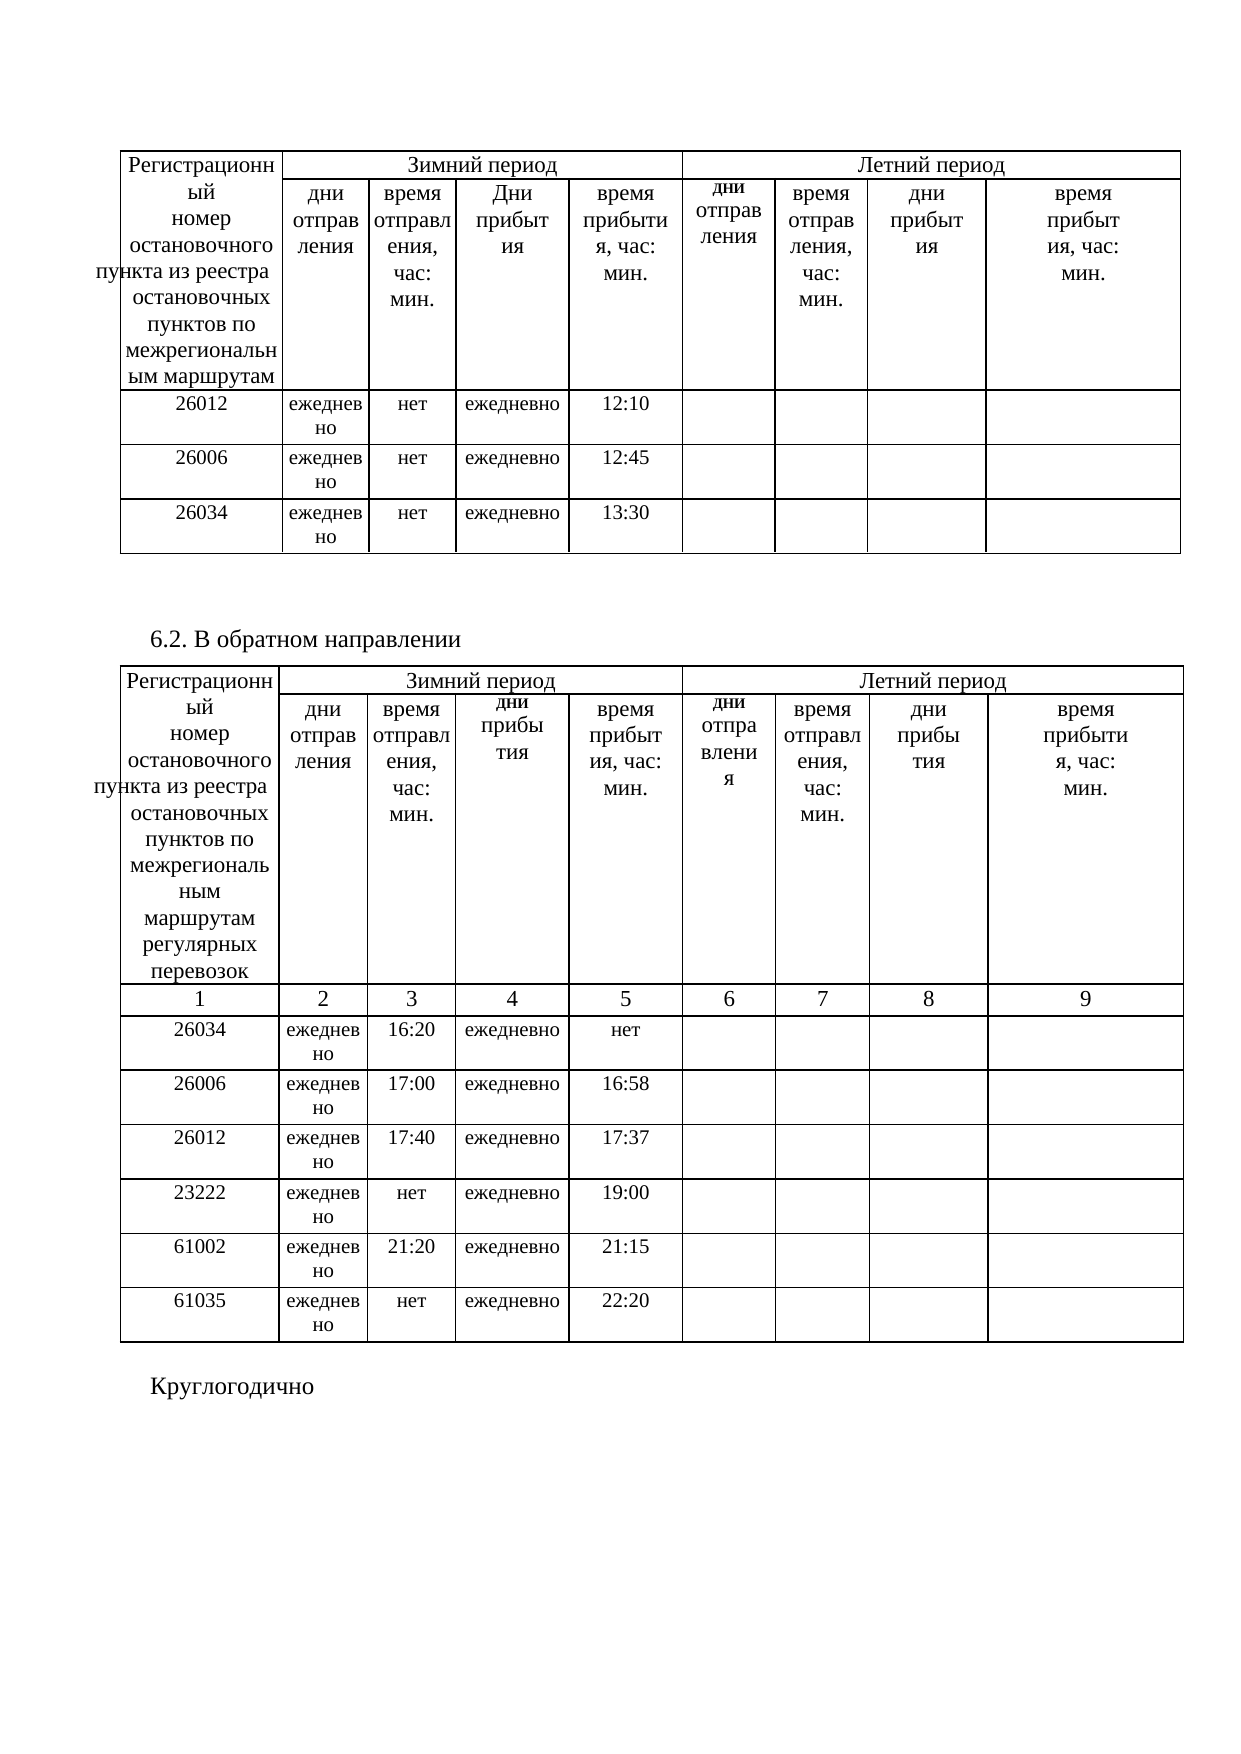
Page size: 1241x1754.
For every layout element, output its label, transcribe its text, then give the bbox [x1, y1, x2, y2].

table_cell время прибыти я, час: мин. [989, 695, 1183, 983]
table_cell [987, 445, 1180, 498]
table_cell [776, 1234, 869, 1287]
table_cell [776, 1288, 869, 1341]
table_cell Дни прибыт ия [457, 180, 568, 389]
table_cell ежедневно [456, 1234, 568, 1287]
table_cell 17:40 [368, 1125, 455, 1178]
table_cell дни прибы тия [870, 695, 987, 983]
table_cell 4 [456, 985, 568, 1015]
table_cell [683, 1234, 775, 1287]
table_cell ежедневно [280, 1071, 367, 1124]
table_cell 5 [570, 985, 682, 1015]
table_cell ежедневно [456, 1288, 568, 1341]
table_cell ДНИ отпра влени я [683, 695, 775, 983]
table_cell 2 [280, 985, 367, 1015]
table_cell 13:30 [570, 500, 682, 552]
table_cell [776, 445, 867, 498]
table_cell 1 [121, 985, 278, 1015]
table_cell [868, 391, 985, 444]
table_header Регистрационный номер остановочного пункта из реестра остановочных пунктов по межрегиональным маршрутам регулярных перевозок [121, 667, 278, 983]
table_cell ежедневно [456, 1125, 568, 1178]
table_cell [870, 1234, 987, 1287]
table_cell [776, 500, 867, 552]
table_cell 61002 [121, 1234, 278, 1287]
table_cell 26012 [121, 1125, 278, 1178]
table_cell [870, 1288, 987, 1341]
table_cell 9 [989, 985, 1183, 1015]
table_cell время прибыт ия, час: мин. [987, 180, 1180, 389]
table_cell [683, 1017, 775, 1069]
table_cell ежедневно [280, 1180, 367, 1232]
table_cell дни прибыт ия [868, 180, 985, 389]
table_cell 3 [368, 985, 455, 1015]
table_cell 26006 [121, 1071, 278, 1124]
table_cell время прибыт ия, час: мин. [570, 695, 682, 983]
table_cell [776, 391, 867, 444]
table_cell ежедневно [280, 1288, 367, 1341]
table_cell время отправл ения, час: мин. [776, 695, 869, 983]
table_cell [989, 1071, 1183, 1124]
table_cell 22:20 [570, 1288, 682, 1341]
table_cell дни отправ ления [280, 695, 367, 983]
table_header Зимний период [283, 152, 682, 178]
table_cell ежедневно [457, 445, 568, 498]
table_cell 26006 [121, 445, 282, 498]
table_cell 26034 [121, 1017, 278, 1069]
table_cell ежедневно [283, 445, 368, 498]
table_cell ДНИ отправ ления [683, 180, 774, 389]
table_header Летний период [683, 152, 1180, 178]
table_cell [683, 1071, 775, 1124]
table_cell [870, 1071, 987, 1124]
table_cell время отправл ения, час: мин. [370, 180, 455, 389]
table_cell 16:58 [570, 1071, 682, 1124]
table_cell [868, 445, 985, 498]
table_cell 7 [776, 985, 869, 1015]
table_cell дни отправ ления [283, 180, 368, 389]
table_cell 8 [870, 985, 987, 1015]
table_cell [987, 500, 1180, 552]
table_cell [683, 1288, 775, 1341]
table_cell 17:00 [368, 1071, 455, 1124]
table_cell время отправл ения, час: мин. [368, 695, 455, 983]
table_cell 21:20 [368, 1234, 455, 1287]
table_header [121, 152, 282, 389]
table_cell 61035 [121, 1288, 278, 1341]
table_cell ежедневно [280, 1125, 367, 1178]
table_cell [683, 1125, 775, 1178]
table_cell ежедневно [456, 1071, 568, 1124]
table_cell [989, 1234, 1183, 1287]
table_cell [870, 1017, 987, 1069]
table_cell ежедневно [457, 500, 568, 552]
table_cell [868, 500, 985, 552]
table_cell [776, 1125, 869, 1178]
table_cell время отправ ления, час: мин. [776, 180, 867, 389]
table_cell ежедневно [283, 391, 368, 444]
table_cell [989, 1180, 1183, 1232]
table_cell [683, 445, 774, 498]
table_cell нет [370, 391, 455, 444]
table_header Летний период [683, 667, 1183, 693]
table_cell [683, 391, 774, 444]
table_cell [776, 1180, 869, 1232]
table_cell время прибыти я, час: мин. [570, 180, 682, 389]
table_cell нет [370, 445, 455, 498]
table_cell ежедневно [457, 391, 568, 444]
table_cell нет [368, 1288, 455, 1341]
table_cell ежедневно [456, 1017, 568, 1069]
table_cell нет [370, 500, 455, 552]
table_cell 17:37 [570, 1125, 682, 1178]
table_cell ежедневно [280, 1234, 367, 1287]
table_cell ежедневно [456, 1180, 568, 1232]
text 6.2. В обратном направлении [150, 624, 1090, 653]
table_cell 12:10 [570, 391, 682, 444]
table_cell [683, 1180, 775, 1232]
table_cell 6 [683, 985, 775, 1015]
table_cell ежедневно [283, 500, 368, 552]
table_cell 26034 [121, 500, 282, 552]
table_cell 26012 [121, 391, 282, 444]
table_cell 12:45 [570, 445, 682, 498]
table_cell [683, 500, 774, 552]
table_cell [989, 1288, 1183, 1341]
table_cell нет [570, 1017, 682, 1069]
table_cell [989, 1017, 1183, 1069]
table_cell 23222 [121, 1180, 278, 1232]
text Круглогодично [150, 1371, 1090, 1400]
table_cell [776, 1017, 869, 1069]
table_cell [870, 1180, 987, 1232]
table_cell [776, 1071, 869, 1124]
table_cell ежедневно [280, 1017, 367, 1069]
table_cell [870, 1125, 987, 1178]
table_cell ДНИ прибы тия [456, 695, 568, 983]
table_cell 16:20 [368, 1017, 455, 1069]
table_header Зимний период [280, 667, 682, 693]
table_cell [987, 391, 1180, 444]
table_cell 19:00 [570, 1180, 682, 1232]
table_cell [989, 1125, 1183, 1178]
table_cell нет [368, 1180, 455, 1232]
table_cell 21:15 [570, 1234, 682, 1287]
